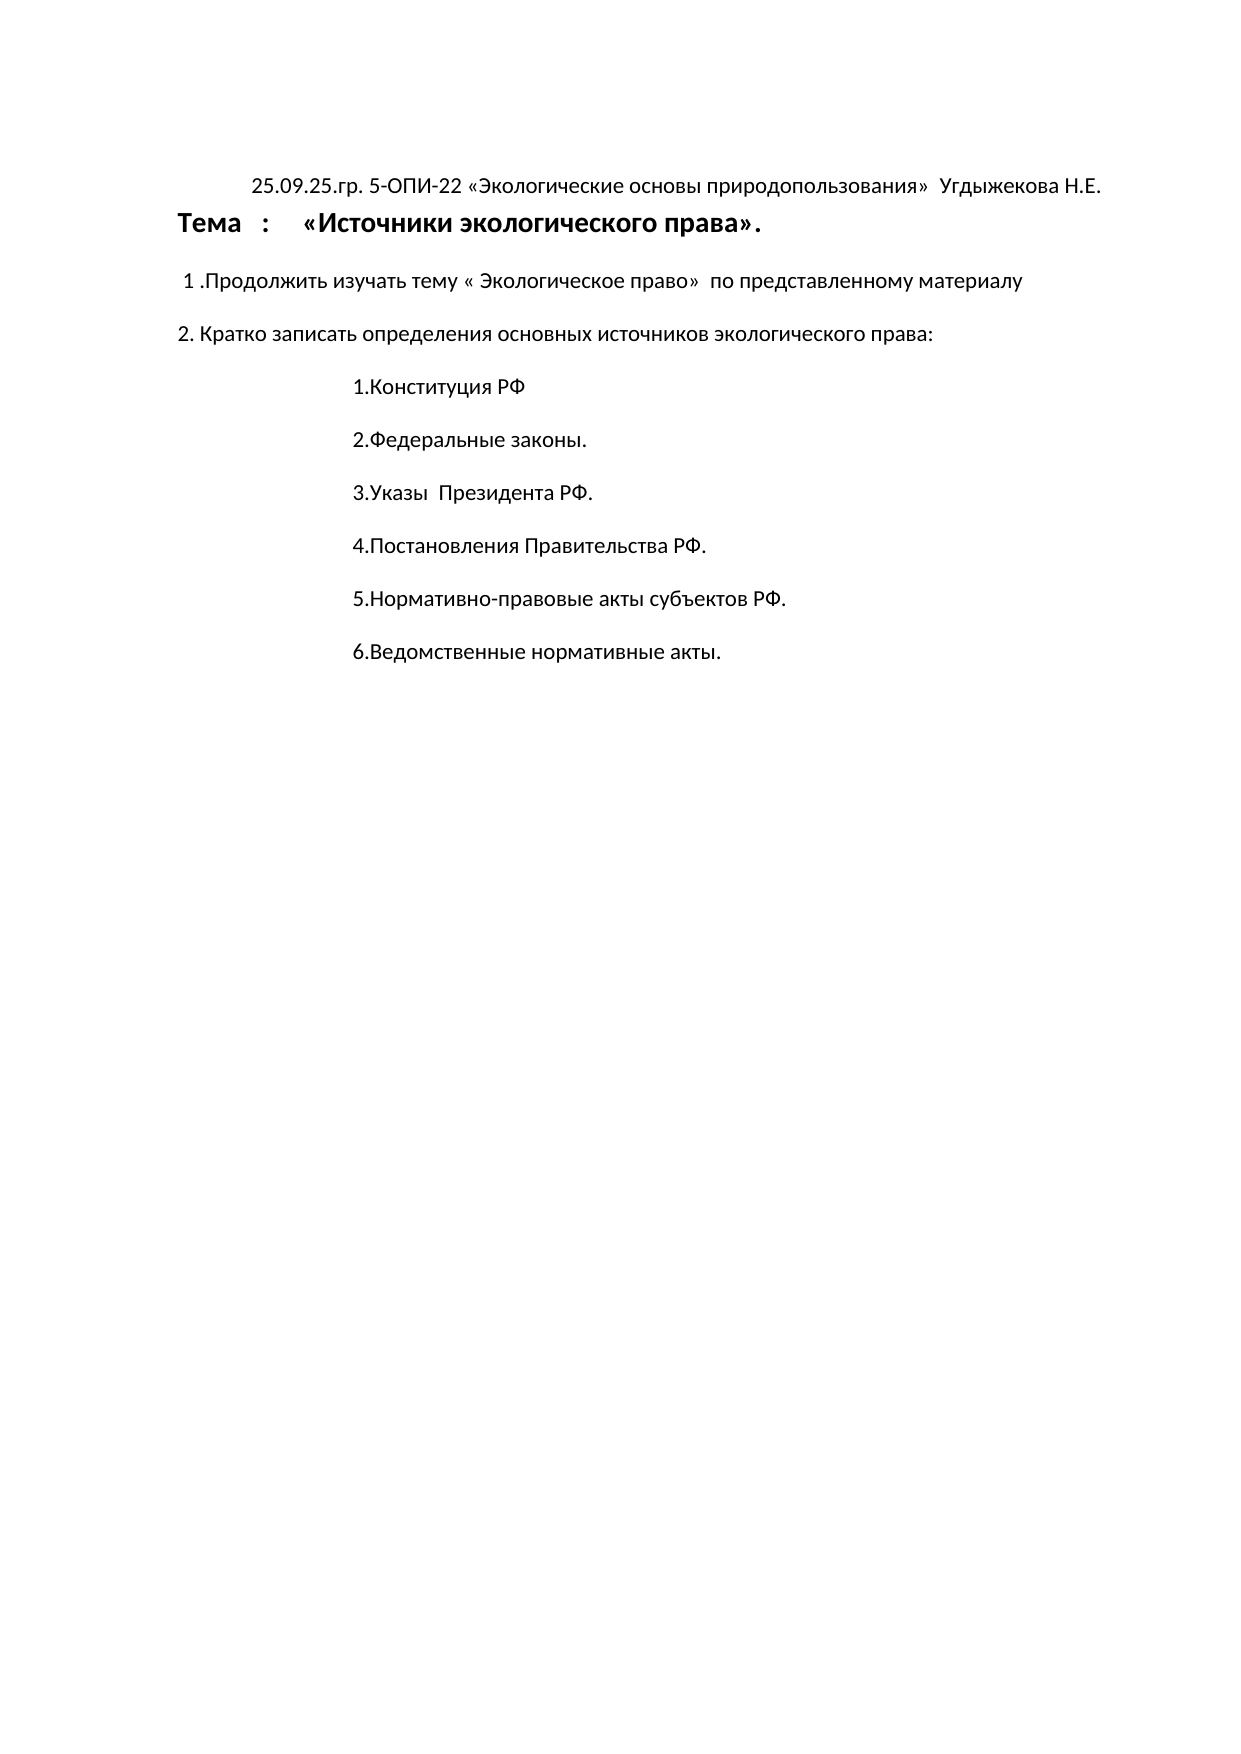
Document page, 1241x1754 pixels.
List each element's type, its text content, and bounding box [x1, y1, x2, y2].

text 2. Кратко записать определения основных источников экологического права: [177, 319, 1152, 347]
text 3.Указы Президента РФ. [177, 478, 1152, 506]
text 6.Ведомственные нормативные акты. [177, 637, 1152, 665]
text 5.Нормативно-правовые акты субъектов РФ. [177, 584, 1152, 612]
text 1 .Продолжить изучать тему « Экологическое право» по представленному материалу [177, 266, 1152, 294]
text 4.Постановления Правительства РФ. [177, 531, 1152, 559]
text 1.Конституция РФ [177, 372, 1152, 400]
text 2.Федеральные законы. [177, 425, 1152, 453]
text 25.09.25.гр. 5-ОПИ-22 «Экологические основы природопользования» Угдыжекова Н.Е. Тема : «Источники экологического права». [177, 171, 1152, 240]
